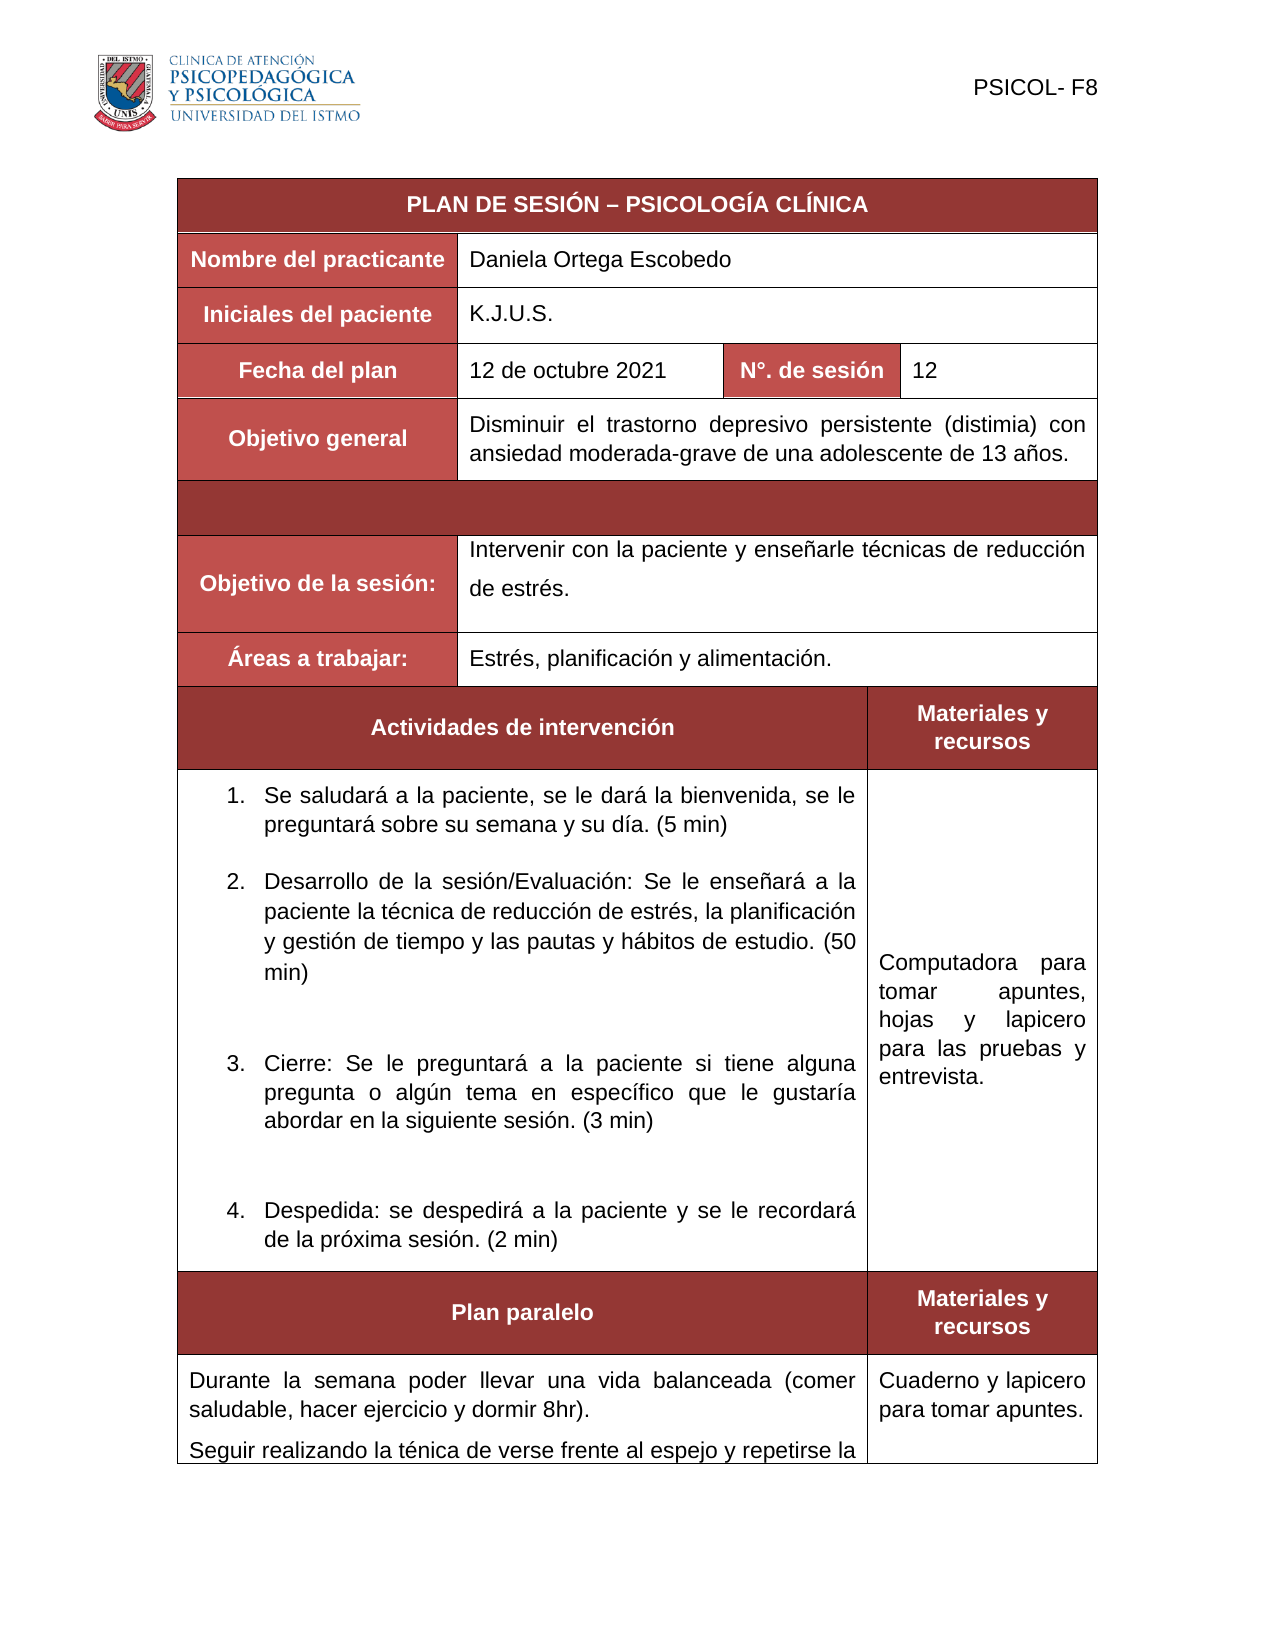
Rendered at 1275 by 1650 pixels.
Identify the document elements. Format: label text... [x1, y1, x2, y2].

table_cell Plan paralelo [178, 1272, 867, 1354]
table_cell Objetivo de la sesión: [178, 536, 457, 632]
table_cell Intervenir con la paciente y enseñarle técnicas de reducción de estrés. [458, 536, 1097, 632]
picture [42, 25, 422, 166]
table_cell Se saludará a la paciente, se le dará la bienvenida, se le preguntará sobre su semana y su día. (5 min) Desarrollo de la sesión/Evaluación: Se le enseñará a la paciente la técnica de reducción de estrés, la planificación y gestión de tiempo y las pautas y hábitos de estudio. (50 min) Cierre: Se le preguntará a la paciente si tiene alguna pregunta o algún tema en específico que le gustaría abordar en la siguiente sesión. (3 min) Despedida: se despedirá a la paciente y se le recordará de la próxima sesión. (2 min) [178, 770, 867, 1271]
table_cell 12 [901, 344, 1097, 397]
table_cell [178, 1355, 867, 1463]
table_cell Materiales y recursos [868, 687, 1097, 769]
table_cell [868, 1355, 1097, 1463]
table_cell Fecha del plan [178, 344, 457, 397]
table_cell Nombre del practicante [178, 234, 457, 287]
table_cell [178, 481, 1097, 535]
table_cell Estrés, planificación y alimentación. [458, 633, 1097, 686]
table_cell Áreas a trabajar: [178, 633, 457, 686]
table_cell Materiales y recursos [868, 1272, 1097, 1354]
table_cell N°. de sesión [724, 344, 900, 397]
table_cell Disminuir el trastorno depresivo persistente (distimia) con ansiedad moderada-grave de una adolescente de 13 años. [458, 399, 1097, 480]
table_cell 12 de octubre 2021 [458, 344, 723, 397]
table_cell Daniela Ortega Escobedo [458, 234, 1097, 287]
table_cell Computadora para tomar apuntes, hojas y lapicero para las pruebas y entrevista. [868, 770, 1097, 1271]
table_cell Iniciales del paciente [178, 288, 457, 343]
table_cell K.J.U.S. [458, 288, 1097, 343]
table_cell Actividades de intervención [178, 687, 867, 769]
table_cell Objetivo general [178, 399, 457, 480]
table_header PLAN DE SESIÓN – PSICOLOGÍA CLÍNICA [178, 179, 1097, 232]
